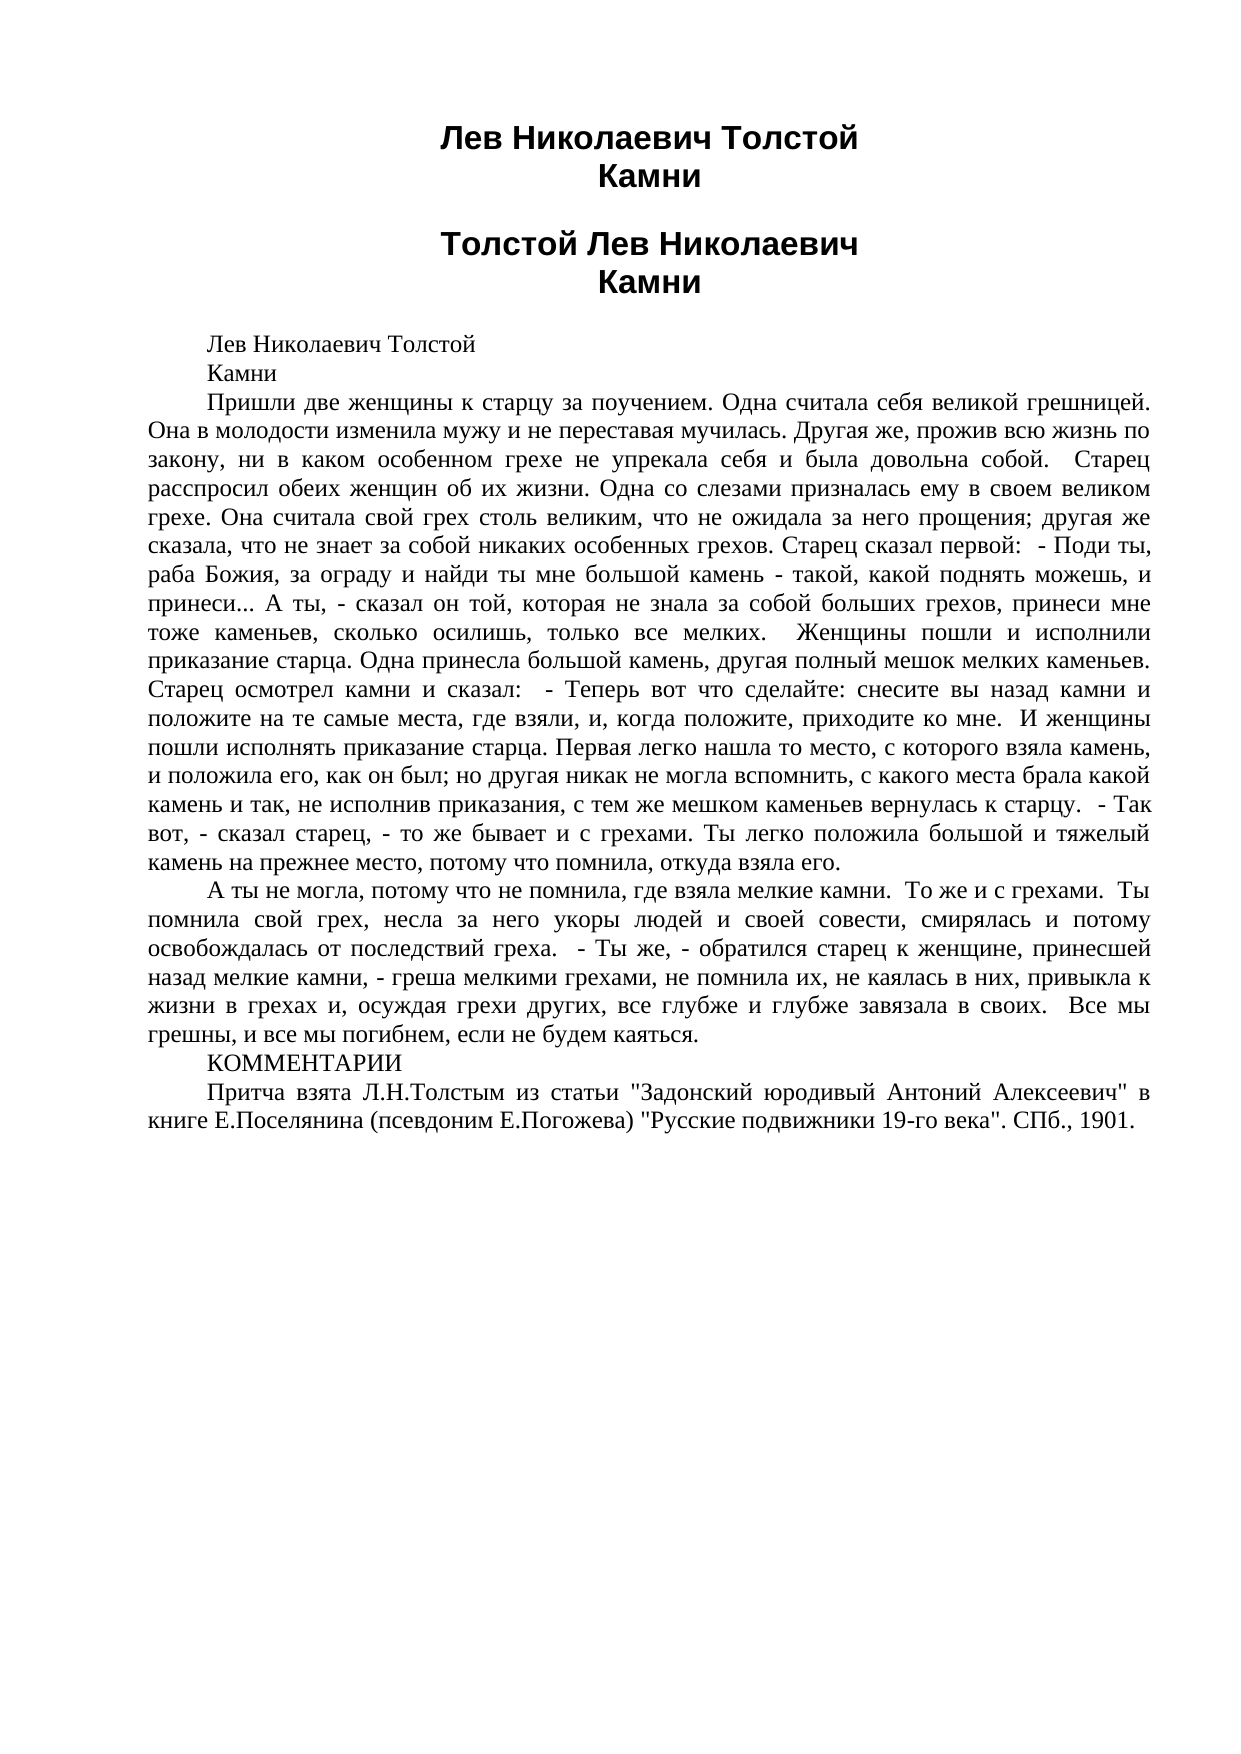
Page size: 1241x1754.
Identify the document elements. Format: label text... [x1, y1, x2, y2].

text Лев Николаевич Толстой [148, 329, 1152, 358]
text Притча взята Л.Н.Толстым из статьи "Задонский юродивый Антоний Алексеевич" в книге Е.Поселянина (псевдоним Е.Погожева) "Русские подвижники 19-го века". СПб., 1901. [148, 1077, 1152, 1134]
text Пришли две женщины к старцу за поучением. Одна считала себя великой грешницей. Она в молодости изменила мужу и не переставая мучилась. Другая же, прожив всю жизнь по закону, ни в каком особенном грехе не упрекала себя и была довольна собой. Старец расспросил обеих женщин об их жизни. Одна со слезами призналась ему в своем великом грехе. Она считала свой грех столь великим, что не ожидала за него прощения; другая же сказала, что не знает за собой никаких особенных грехов. Старец сказал первой: - Поди ты, раба Божия, за ограду и найди ты мне большой камень - такой, какой поднять можешь, и принеси... А ты, - сказал он той, которая не знала за собой больших грехов, принеси мне тоже каменьев, сколько осилишь, только все мелких. Женщины пошли и исполнили приказание старца. Одна принесла большой камень, другая полный мешок мелких каменьев. Старец осмотрел камни и сказал: - Теперь вот что сделайте: снесите вы назад камни и положите на те самые места, где взяли, и, когда положите, приходите ко мне. И женщины пошли исполнять приказание старца. Первая легко нашла то место, с которого взяла камень, и положила его, как он был; но другая никак не могла вспомнить, с какого места брала какой камень и так, не исполнив приказания, с тем же мешком каменьев вернулась к старцу. - Так вот, - сказал старец, - то же бывает и с грехами. Ты легко положила большой и тяжелый камень на прежнее место, потому что помнила, откуда взяла его. [148, 387, 1152, 876]
text Камни [148, 358, 1152, 387]
subtitle Камни [148, 262, 1152, 301]
subtitle Толстой Лев Николаевич [148, 224, 1152, 262]
subtitle Лев Николаевич Толстой [148, 118, 1152, 157]
text А ты не могла, потому что не помнила, где взяла мелкие камни. То же и с грехами. Ты помнила свой грех, несла за него укоры людей и своей совести, смирялась и потому освобождалась от последствий греха. - Ты же, - обратился старец к женщине, принесшей назад мелкие камни, - греша мелкими грехами, не помнила их, не каялась в них, привыкла к жизни в грехах и, осуждая грехи других, все глубже и глубже завязала в своих. Все мы грешны, и все мы погибнем, если не будем каяться. [148, 876, 1152, 1048]
subtitle Камни [148, 157, 1152, 195]
text КОММЕНТАРИИ [148, 1048, 1152, 1077]
